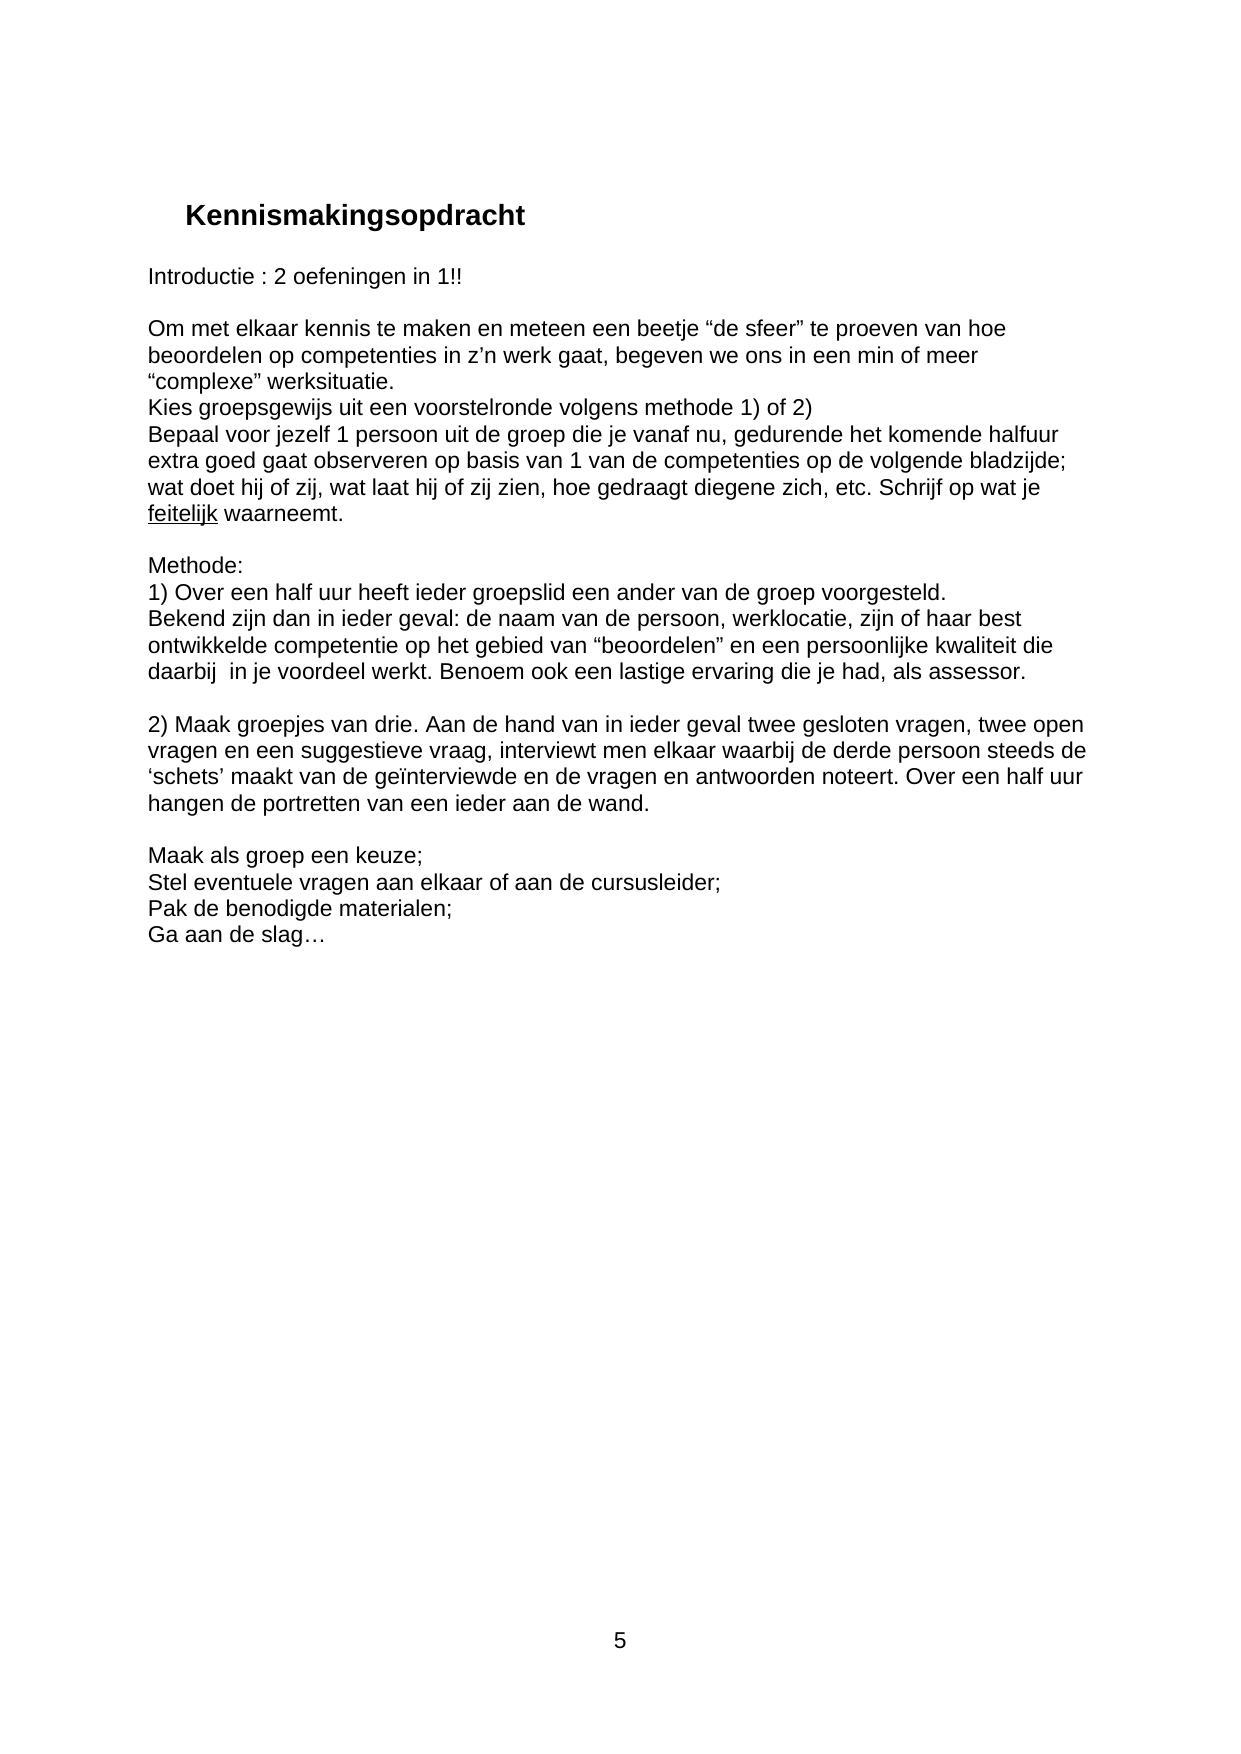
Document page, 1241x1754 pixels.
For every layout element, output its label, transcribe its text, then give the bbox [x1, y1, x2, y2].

subtitle Kennismakingsopdracht [185, 198, 1092, 231]
text Methode: [148, 552, 1092, 579]
text Bepaal voor jezelf 1 persoon uit de groep die je vanaf nu, gedurende het komende halfuur extra goed gaat observeren op basis van 1 van de competenties op de volgende bladzijde; wat doet hij of zij, wat laat hij of zij zien, hoe gedraagt diegene zich, etc. Schrijf op wat je feitelijk waarneemt. [148, 421, 1092, 526]
text Om met elkaar kennis te maken en meteen een beetje “de sfeer” te proeven van hoe beoordelen op competenties in z’n werk gaat, begeven we ons in een min of meer “complexe” werksituatie. [148, 315, 1092, 394]
text Bekend zijn dan in ieder geval: de naam van de persoon, werklocatie, zijn of haar best ontwikkelde competentie op het gebied van “beoordelen” en een persoonlijke kwaliteit die daarbij in je voordeel werkt. Benoem ook een lastige ervaring die je had, als assessor. [148, 605, 1092, 684]
text Stel eventuele vragen aan elkaar of aan de cursusleider; [148, 869, 1092, 895]
text 1) Over een half uur heeft ieder groepslid een ander van de groep voorgesteld. [148, 579, 1092, 605]
text 2) Maak groepjes van drie. Aan de hand van in ieder geval twee gesloten vragen, twee open vragen en een suggestieve vraag, interviewt men elkaar waarbij de derde persoon steeds de ‘schets’ maakt van de geïnterviewde en de vragen en antwoorden noteert. Over een half uur hangen de portretten van een ieder aan de wand. [148, 711, 1092, 816]
text Kies groepsgewijs uit een voorstelronde volgens methode 1) of 2) [148, 394, 1092, 421]
text Pak de benodigde materialen; [148, 895, 1092, 921]
text Introductie : 2 oefeningen in 1!! [148, 263, 1092, 289]
text Maak als groep een keuze; [148, 842, 1092, 869]
text Ga aan de slag… [148, 921, 1092, 948]
